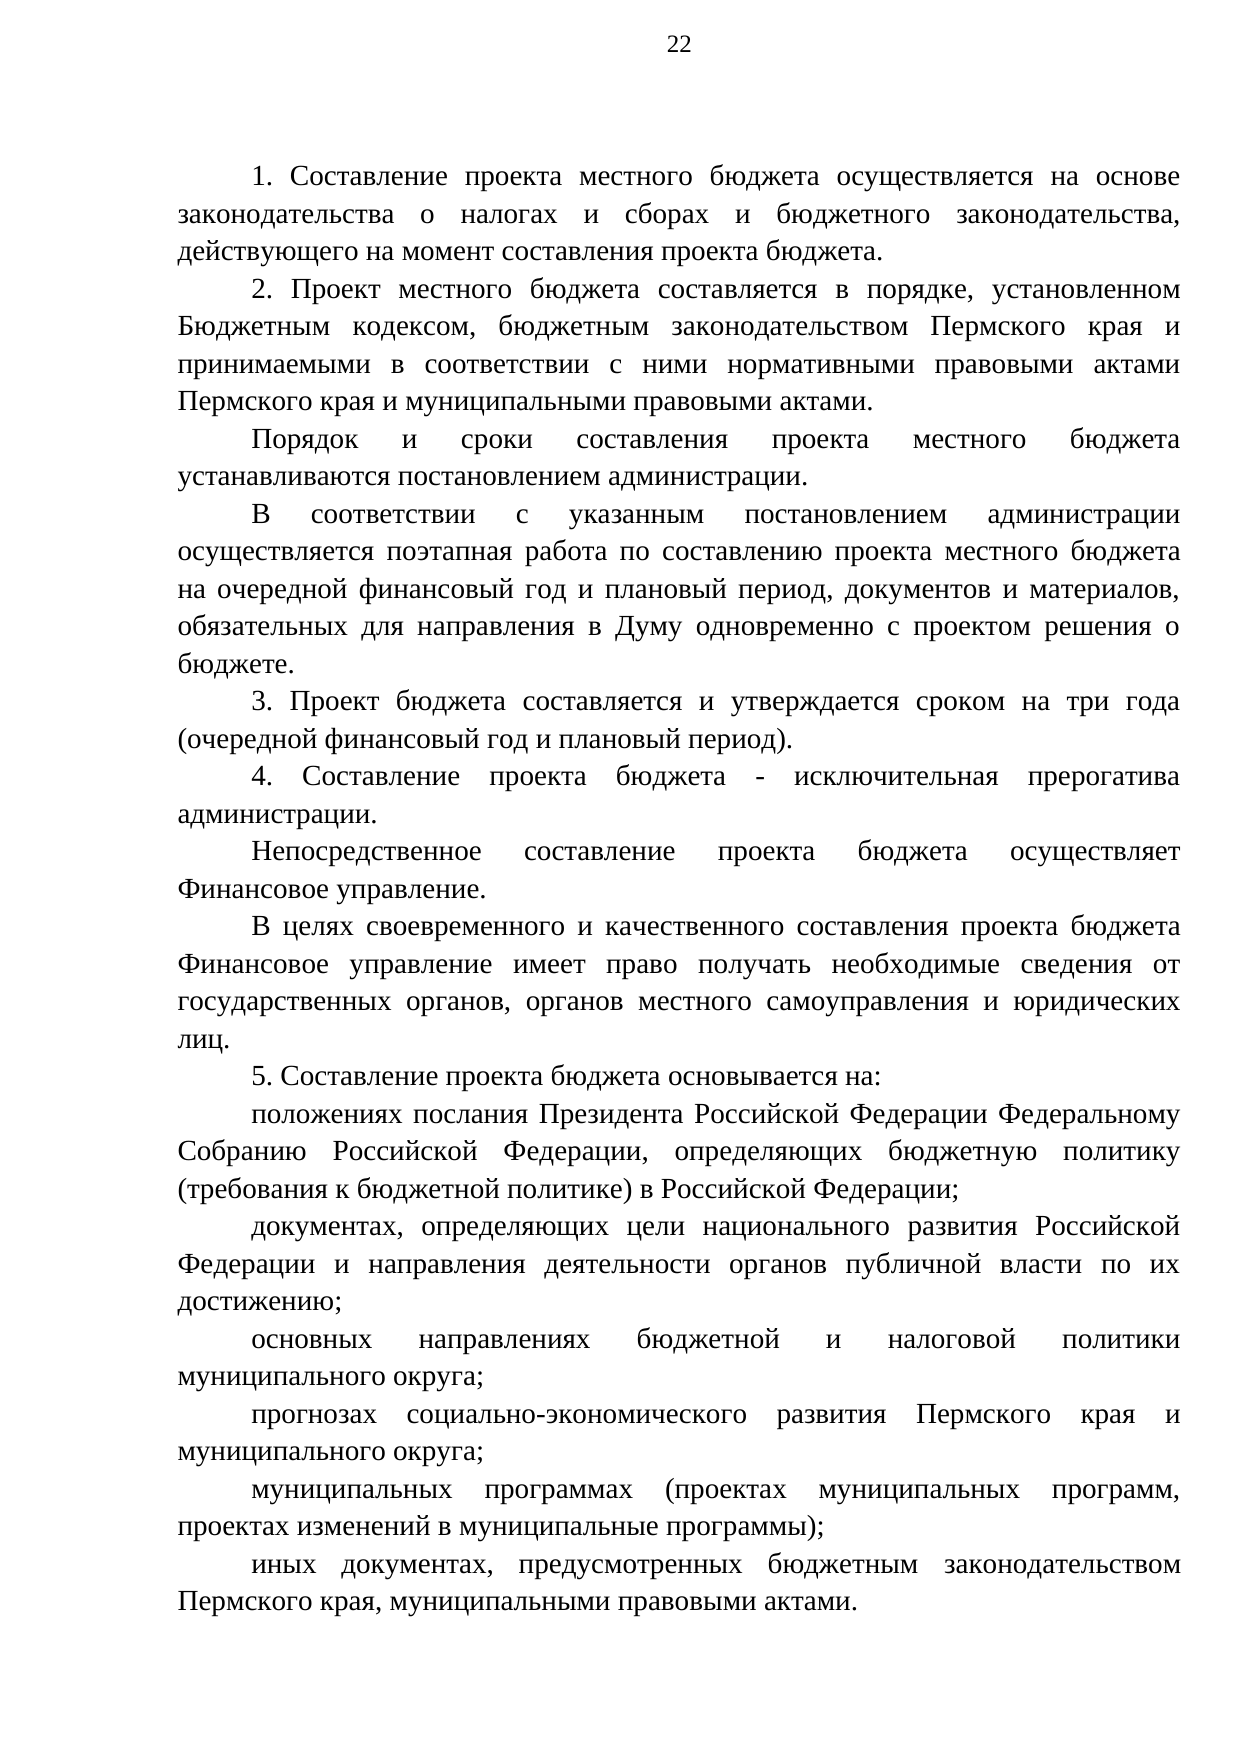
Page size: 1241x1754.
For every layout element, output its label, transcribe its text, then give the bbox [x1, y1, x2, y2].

text В целях своевременного и качественного составления проекта бюджета Финансовое управление имеет право получать необходимые сведения от государственных органов, органов местного самоуправления и юридических лиц. [177, 906, 1181, 1056]
text 2. Проект местного бюджета составляется в порядке, установленном Бюджетным кодексом, бюджетным законодательством Пермского края и принимаемыми в соответствии с ними нормативными правовыми актами Пермского края и муниципальными правовыми актами. [177, 268, 1181, 418]
text 4. Составление проекта бюджета - исключительная прерогатива администрации. [177, 756, 1181, 831]
text Порядок и сроки составления проекта местного бюджета устанавливаются постановлением администрации. [177, 418, 1181, 493]
text положениях послания Президента Российской Федерации Федеральному Собранию Российской Федерации, определяющих бюджетную политику (требования к бюджетной политике) в Российской Федерации; [177, 1093, 1181, 1206]
text Непосредственное составление проекта бюджета осуществляет Финансовое управление. [177, 831, 1181, 906]
text 3. Проект бюджета составляется и утверждается сроком на три года (очередной финансовый год и плановый период). [177, 681, 1181, 756]
text основных направлениях бюджетной и налоговой политики муниципального округа; [177, 1318, 1181, 1393]
text прогнозах социально-экономического развития Пермского края и муниципального округа; [177, 1393, 1181, 1468]
text муниципальных программах (проектах муниципальных программ, проектах изменений в муниципальные программы); [177, 1468, 1181, 1543]
text В соответствии с указанным постановлением администрации осуществляется поэтапная работа по составлению проекта местного бюджета на очередной финансовый год и плановый период, документов и материалов, обязательных для направления в Думу одновременно с проектом решения о бюджете. [177, 493, 1181, 681]
text иных документах, предусмотренных бюджетным законодательством Пермского края, муниципальными правовыми актами. [177, 1543, 1181, 1618]
text 1. Составление проекта местного бюджета осуществляется на основе законодательства о налогах и сборах и бюджетного законодательства, действующего на момент составления проекта бюджета. [177, 156, 1181, 268]
text документах, определяющих цели национального развития Российской Федерации и направления деятельности органов публичной власти по их достижению; [177, 1206, 1181, 1318]
text 5. Составление проекта бюджета основывается на: [177, 1056, 1181, 1093]
